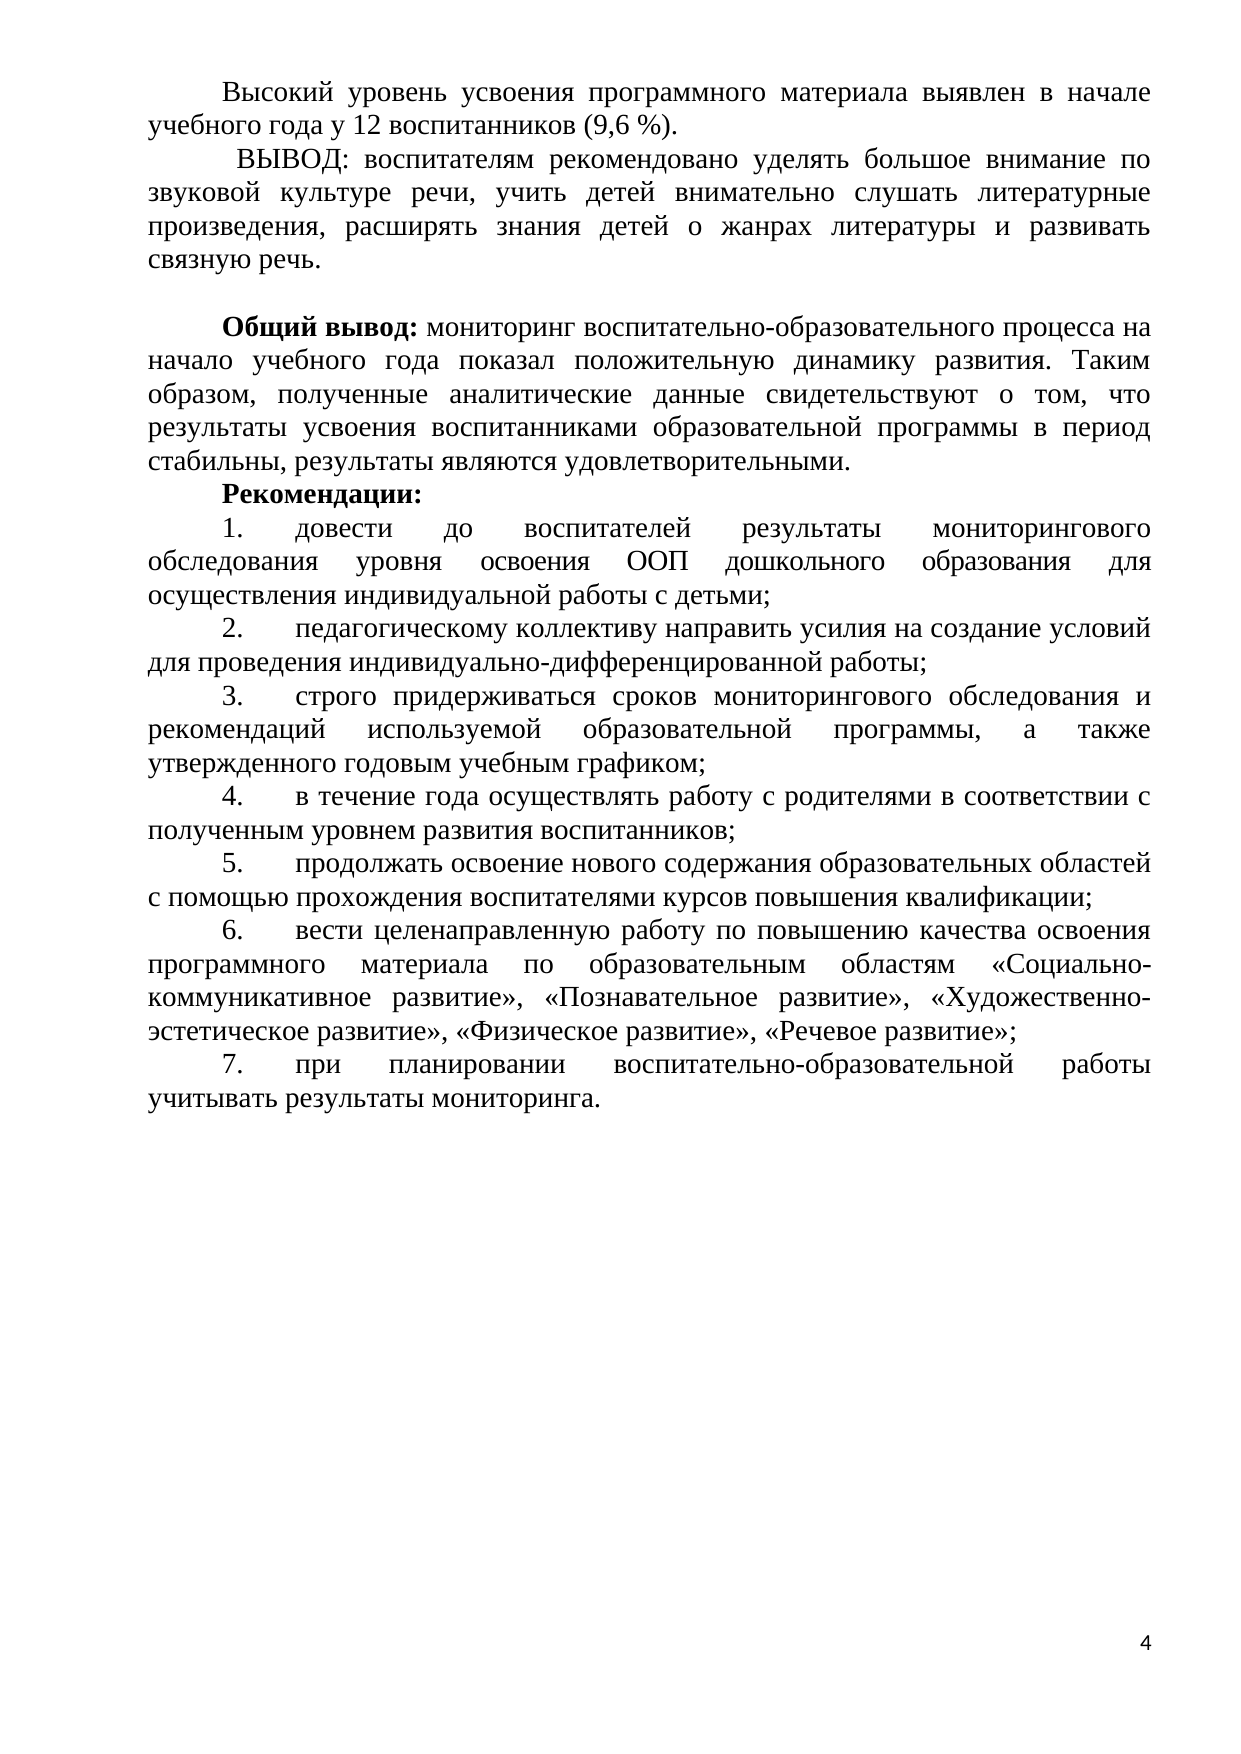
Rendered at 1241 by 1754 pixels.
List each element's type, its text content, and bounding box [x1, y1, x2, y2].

list продолжать освоение нового содержания образовательных областей с помощью прохождения воспитателями курсов повышения квалификации; [148, 845, 1152, 912]
list в течение года осуществлять работу с родителями в соответствии с полученным уровнем развития воспитанников; [148, 778, 1152, 845]
text Общий вывод: мониторинг воспитательно-образовательного процесса на начало учебного года показал положительную динамику развития. Таким образом, полученные аналитические данные свидетельствуют о том, что результаты усвоения воспитанниками образовательной программы в период стабильны, результаты являются удовлетворительными. [148, 309, 1152, 476]
text Высокий уровень усвоения программного материала выявлен в начале учебного года у 12 воспитанников (9,6 %). [148, 74, 1152, 141]
list вести целенаправленную работу по повышению качества освоения программного материала по образовательным областям «Социально-коммуникативное развитие», «Познавательное развитие», «Художественно-эстетическое развитие», «Физическое развитие», «Речевое развитие»; [148, 912, 1152, 1047]
list довести до воспитателей результаты мониторингового обследования уровня освоения ООП дошкольного образования для осуществления индивидуальной работы с детьми; [148, 510, 1152, 611]
list педагогическому коллективу направить усилия на создание условий для проведения индивидуально-дифференцированной работы; [148, 611, 1152, 678]
text ВЫВОД: воспитателям рекомендовано уделять большое внимание по звуковой культуре речи, учить детей внимательно слушать литературные произведения, расширять знания детей о жанрах литературы и развивать связную речь. [148, 141, 1152, 275]
list при планировании воспитательно-образовательной работы учитывать результаты мониторинга. [148, 1047, 1152, 1114]
list строго придерживаться сроков мониторингового обследования и рекомендаций используемой образовательной программы, а также утвержденного годовым учебным графиком; [148, 678, 1152, 778]
text Рекомендации: [148, 476, 1152, 510]
